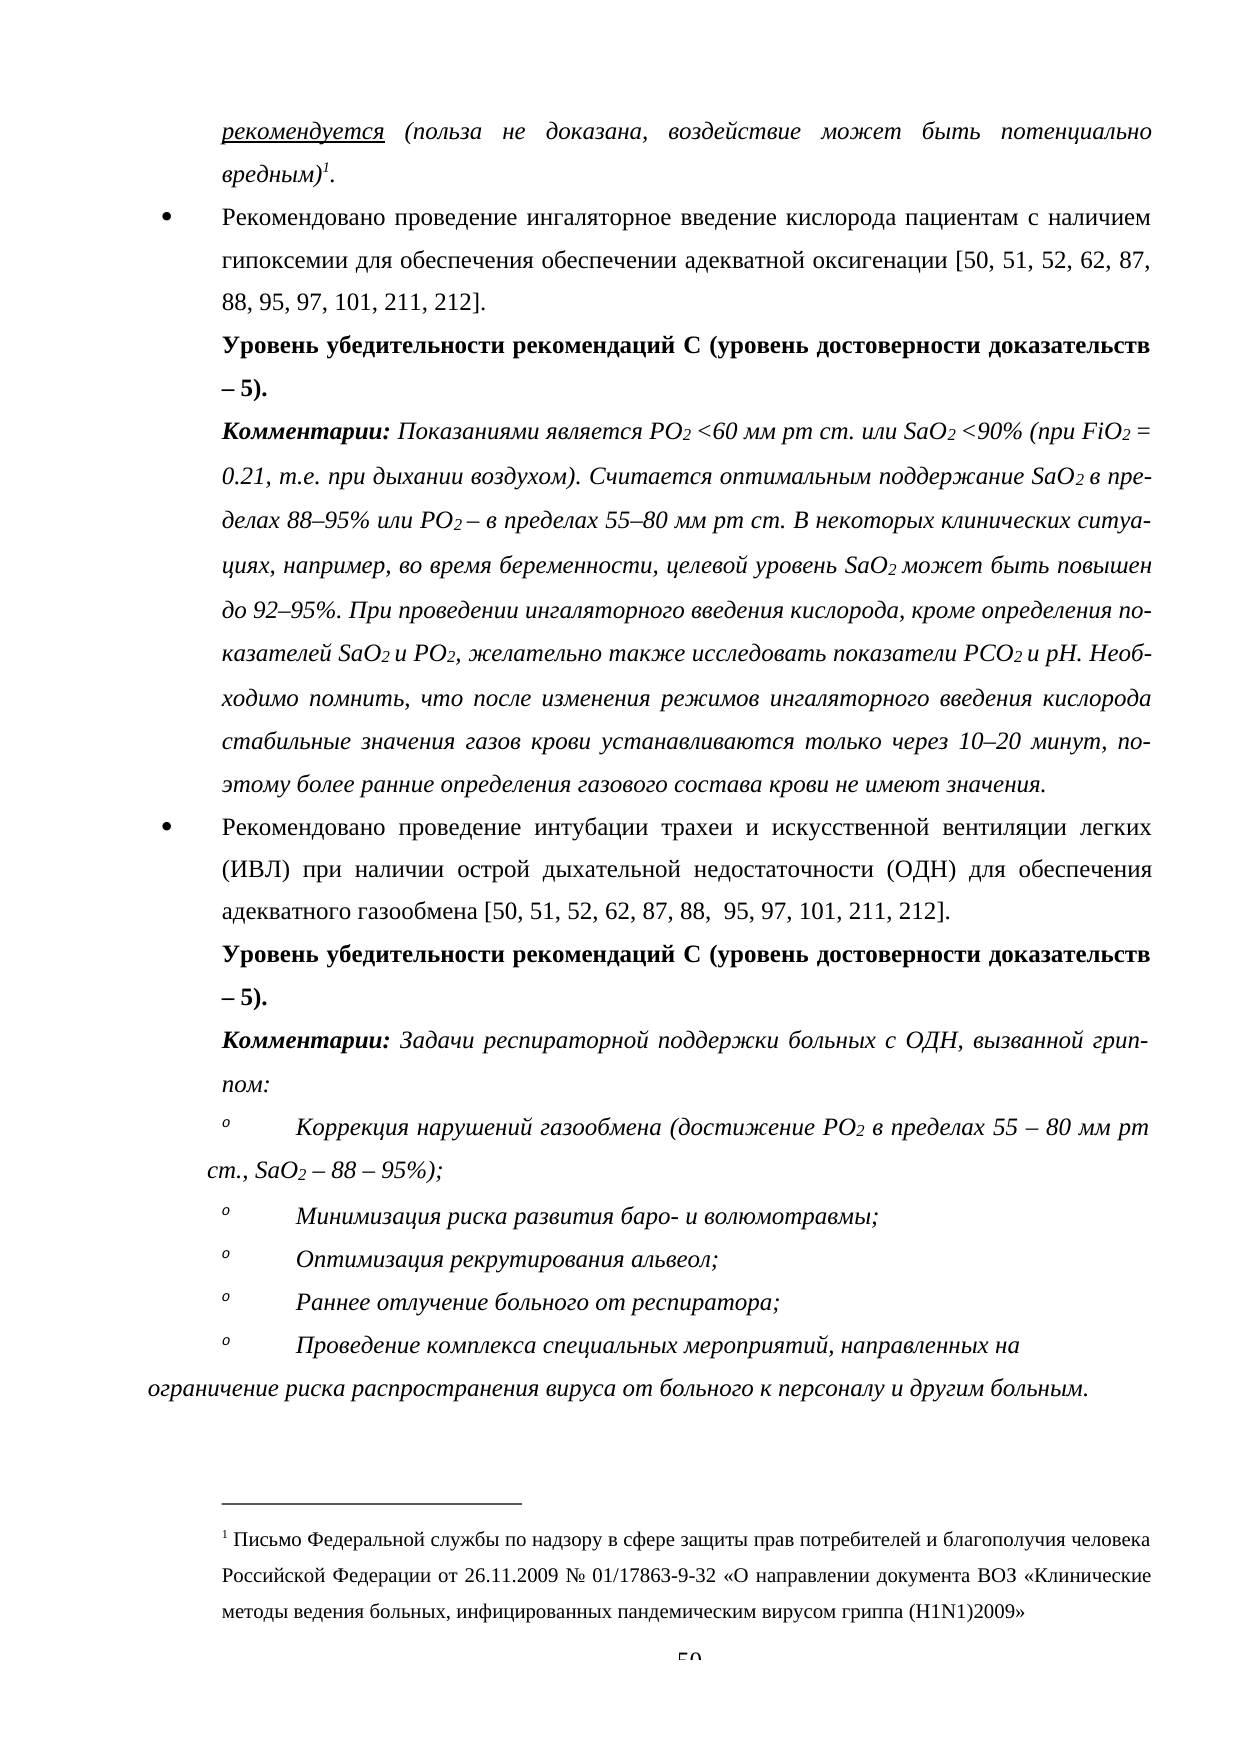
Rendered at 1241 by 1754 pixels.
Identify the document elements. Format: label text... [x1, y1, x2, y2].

text – 5). [222, 373, 1213, 402]
text – 5). [222, 982, 1213, 1011]
list Коррекция нарушений газообмена (достижение PO2 в пределах 55 – 80 мм рт ст., SaO2 – 88 – 95%); [207, 1112, 1152, 1186]
list Рекомендовано проведение интубации трахеи и искусственной вентиляции легких (ИВЛ) при наличии острой дыхательной недостаточности (ОДН) для обеспечения адекватного газообмена [50, 51, 52, 62, 87, 88, 95, 97, 101, 211, 212]. [162, 812, 1152, 925]
list Раннее отлучение больного от респиратора; [221, 1287, 1213, 1318]
text Комментарии: Показаниями является РО2 <60 мм рт ст. или SaO2 <90% (при FiО2 = 0.21, т.е. при дыхании воздухом). Считается оптимальным поддержание SaO2 в пре- делах 88–95% или PO2 – в пределах 55–80 мм рт ст. В некоторых клинических ситуа- циях, например, во время беременности, целевой уровень SaO2 может быть повышен до 92–95%. При проведении ингаляторного введения кислорода, кроме определения по- казателей SaO2 и РО2, желательно также исследовать показатели РСО2 и рН. Необ- ходимо помнить, что после изменения режимов ингаляторного введения кислорода стабильные значения газов крови устанавливаются только через 10–20 минут, по- этому более ранние определения газового состава крови не имеют значения. [222, 416, 1152, 798]
text рекомендуется (польза не доказана, воздействие может быть потенциально вредным)1. [222, 116, 1152, 188]
list Минимизация риска развития баро- и волюмотравмы; [221, 1201, 1213, 1232]
list Оптимизация рекрутирования альвеол; [221, 1244, 1213, 1275]
list Проведение комплекса специальных мероприятий, направленных на ограничение риска распространения вируса от больного к персоналу и другим больным. [148, 1330, 1152, 1401]
text Уровень убедительности рекомендаций C (уровень достоверности доказательств [222, 939, 1213, 968]
text Уровень убедительности рекомендаций С (уровень достоверности доказательств [222, 330, 1213, 358]
text 1 Письмо Федеральной службы по надзору в сфере защиты прав потребителей и благополучия человека Российской Федерации от 26.11.2009 № 01/17863-9-32 «О направлении документа ВОЗ «Клинические методы ведения больных, инфицированных пандемическим вирусом гриппа (H1N1)2009» [222, 1527, 1152, 1623]
list Рекомендовано проведение ингаляторное введение кислорода пациентам с наличием гипоксемии для обеспечения обеспечении адекватной оксигенации [50, 51, 52, 62, 87, 88, 95, 97, 101, 211, 212]. [162, 202, 1152, 316]
text Комментарии: Задачи респираторной поддержки больных с ОДН, вызванной грип- пом: [222, 1026, 1158, 1097]
